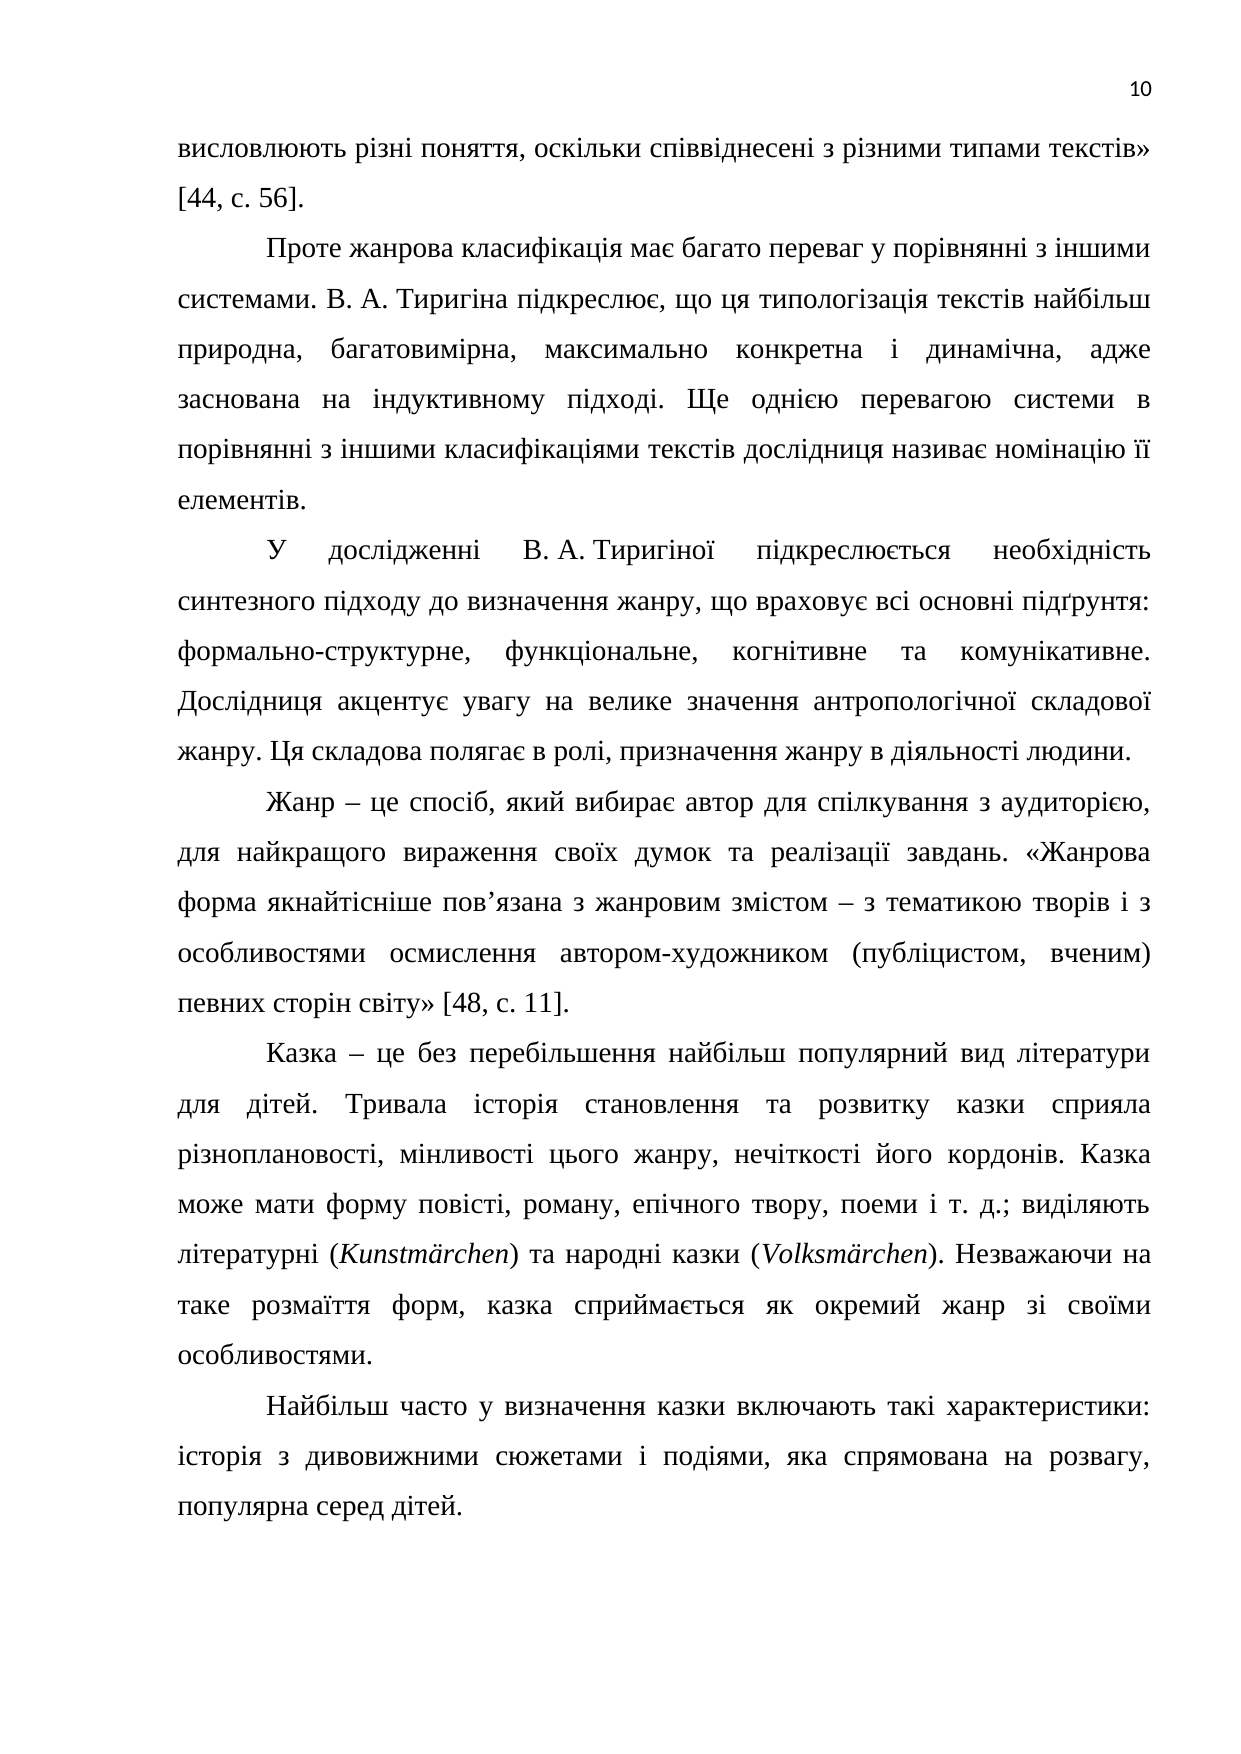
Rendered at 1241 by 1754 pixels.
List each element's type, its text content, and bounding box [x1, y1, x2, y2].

text Проте жанрова класифікація має багато переваг у порівнянні з іншими системами. В. А. Тиригіна підкреслює, що ця типологізація текстів найбільш природна, багатовимірна, максимально конкретна і динамічна, адже заснована на індуктивному підході. Ще однією перевагою системи в порівнянні з іншими класифікаціями текстів дослідниця називає номінацію її елементів. [177, 230, 1152, 516]
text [177, 130, 1152, 214]
text Жанр – це спосіб, який вибирає автор для спілкування з аудиторією, для найкращого вираження своїх думок та реалізації завдань. «Жанрова форма якнайтісніше пов’язана з жанровим змістом – з тематикою творів і з особливостями осмислення автором-художником (публіцистом, вченим) певних сторін світу» [48, с. 11]. [177, 784, 1152, 1019]
text У дослідженні В. А. Тиригіної підкреслюється необхідність синтезного підходу до визначення жанру, що враховує всі основні підґрунтя: формально-структурне, функціональне, когнітивне та комунікативне. Дослідниця акцентує увагу на велике значення антропологічної складової жанру. Ця складова полягає в ролі, призначення жанру в діяльності людини. [177, 532, 1152, 767]
text Найбільш часто у визначення казки включають такі характеристики: історія з дивовижними сюжетами і подіями, яка спрямована на розвагу, популярна серед дітей. [177, 1388, 1152, 1522]
text Казка – це без перебільшення найбільш популярний вид літератури для дітей. Тривала історія становлення та розвитку казки сприяла різноплановості, мінливості цього жанру, нечіткості його кордонів. Казка може мати форму повісті, роману, епічного твору, поеми і т. д.; виділяють літературні (Kunstmärchen) та народні казки (Volksmärchen). Незважаючи на таке розмаїття форм, казка сприймається як окремий жанр зі своїми особливостями. [177, 1035, 1152, 1371]
